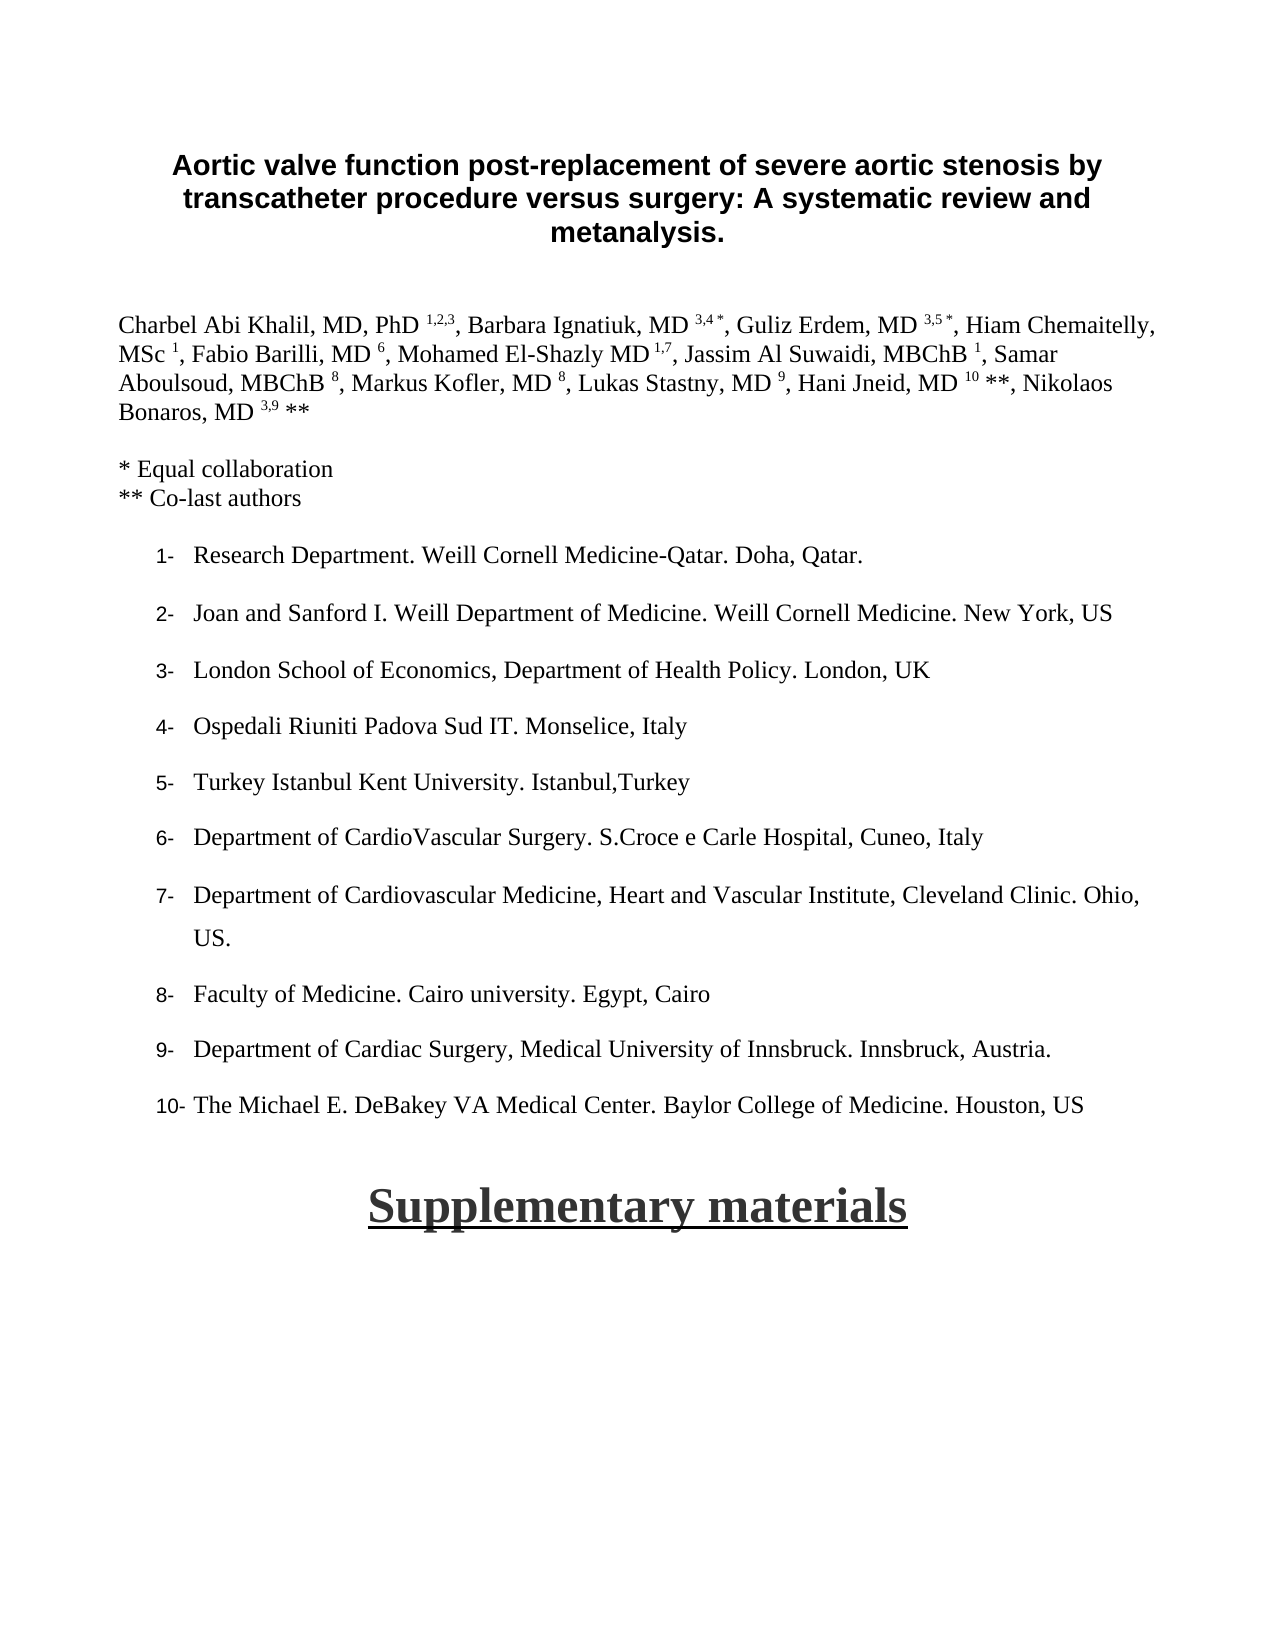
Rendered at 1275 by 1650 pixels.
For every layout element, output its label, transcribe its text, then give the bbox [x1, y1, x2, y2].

list Department of CardioVascular Surgery. S.Croce e Carle Hospital, Cuneo, Italy [156, 822, 1157, 851]
text Supplementary materials [118, 1176, 1157, 1234]
list London School of Economics, Department of Health Policy. London, UK [156, 656, 1157, 684]
text * Equal collaboration [118, 454, 1157, 483]
list Faculty of Medicine. Cairo university. Egypt, Cairo [156, 979, 1157, 1007]
list Ospedali Riuniti Padova Sud IT. Monselice, Italy [156, 711, 1157, 740]
list The Michael E. DeBakey VA Medical Center. Baylor College of Medicine. Houston, US [156, 1090, 1157, 1119]
text ** Co-last authors [118, 483, 1157, 512]
list Turkey Istanbul Kent University. Istanbul,Turkey [156, 767, 1157, 796]
list Department of Cardiac Surgery, Medical University of Innsbruck. Innsbruck, Austria. [156, 1034, 1157, 1063]
text Aortic valve function post-replacement of severe aortic stenosis by transcatheter procedure versus surgery: A systematic review and metanalysis. [118, 148, 1157, 248]
list Research Department. Weill Cornell Medicine-Qatar. Doha, Qatar. [156, 541, 1157, 569]
text Charbel Abi Khalil, MD, PhD 1,2,3, Barbara Ignatiuk, MD 3,4 *, Guliz Erdem, MD 3,5 *, Hiam Chemaitelly, MSc 1, Fabio Barilli, MD 6, Mohamed El-Shazly MD 1,7, Jassim Al Suwaidi, MBChB 1, Samar Aboulsoud, MBChB 8, Markus Kofler, MD 8, Lukas Stastny, MD 9, Hani Jneid, MD 10 **, Nikolaos Bonaros, MD 3,9 ** [118, 311, 1157, 426]
list Joan and Sanford I. Weill Department of Medicine. Weill Cornell Medicine. New York, US [394, 598, 1157, 627]
list Department of Cardiovascular Medicine, Heart and Vascular Institute, Cleveland Clinic. Ohio, US. [156, 880, 1157, 952]
